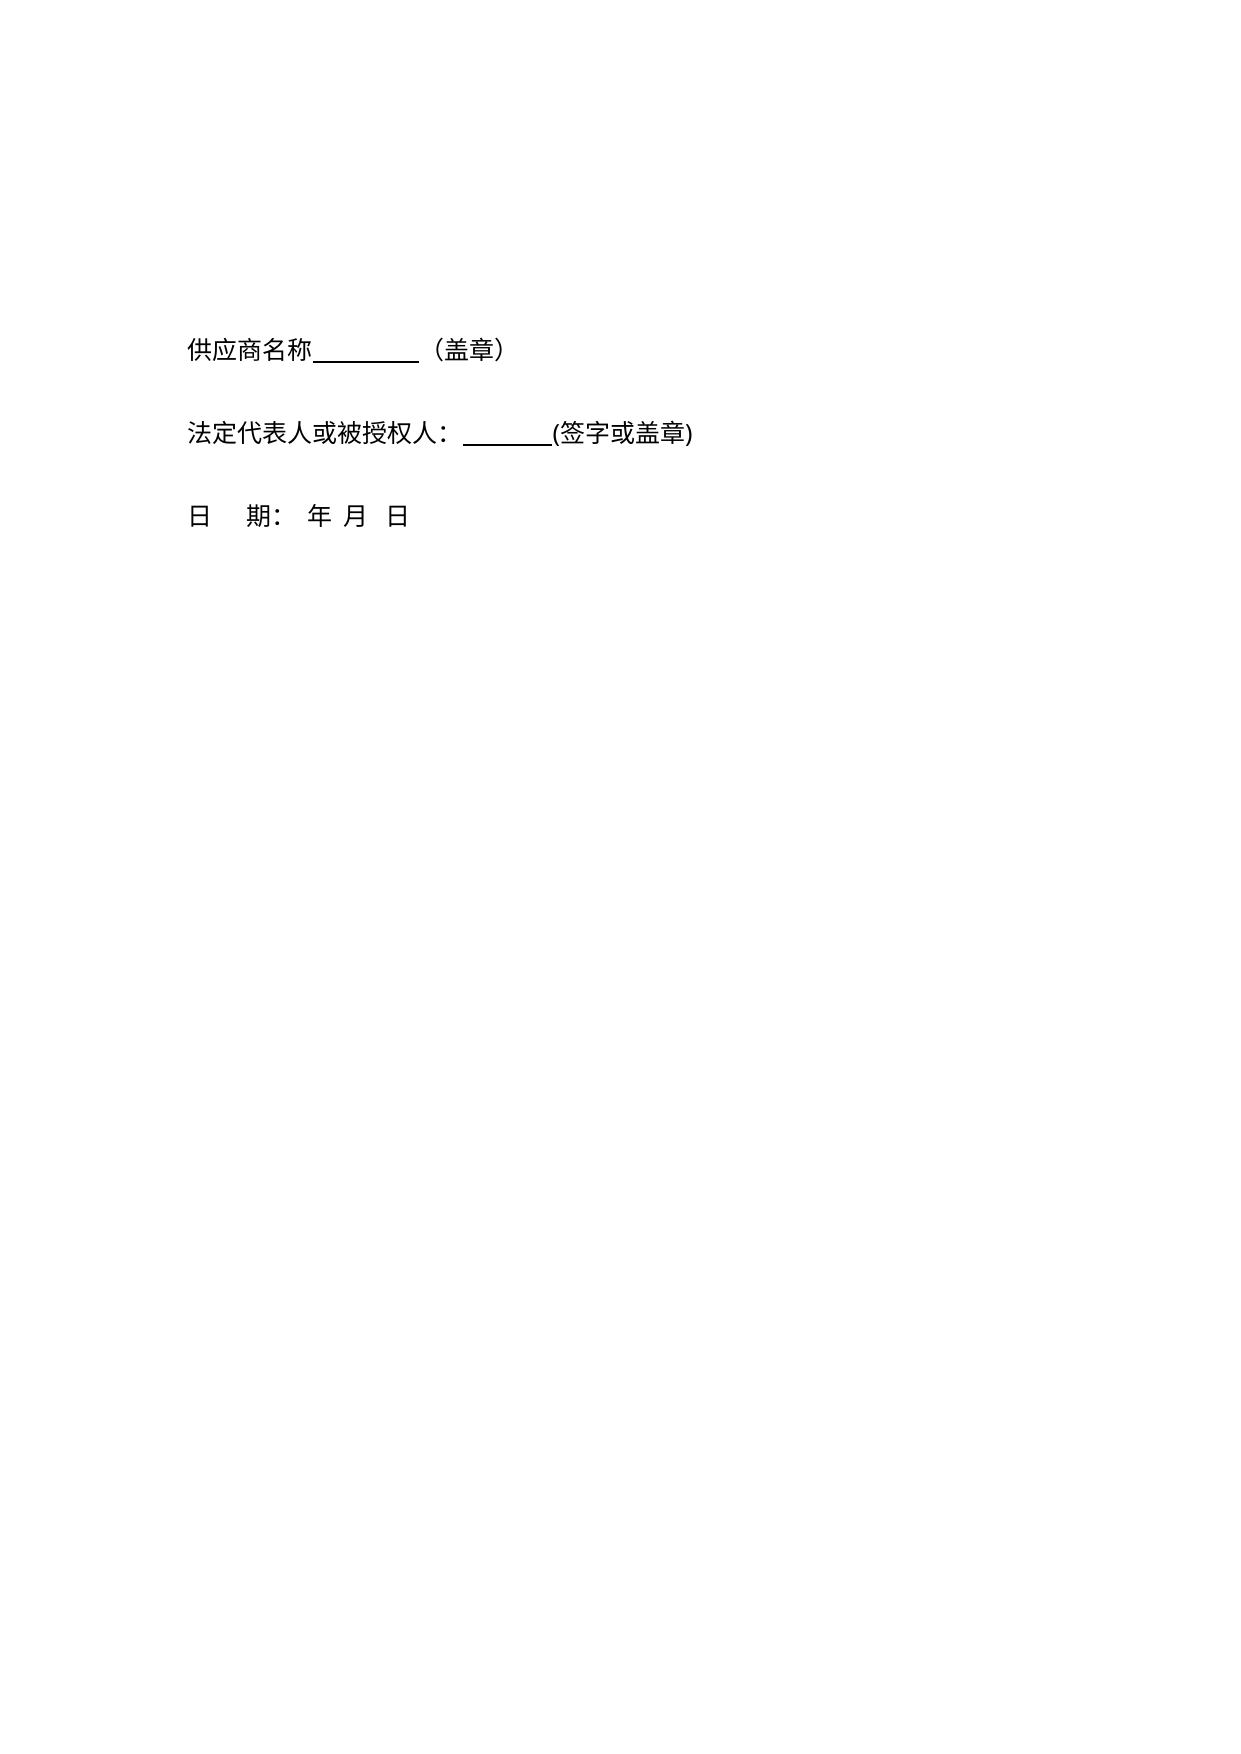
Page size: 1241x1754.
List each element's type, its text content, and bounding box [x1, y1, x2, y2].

text 供应商名称 （盖章） [187, 316, 1053, 381]
text 法定代表人或被授权人： (签字或盖章) [187, 399, 1053, 464]
text 日 期： 年 月 日 [187, 482, 1053, 547]
